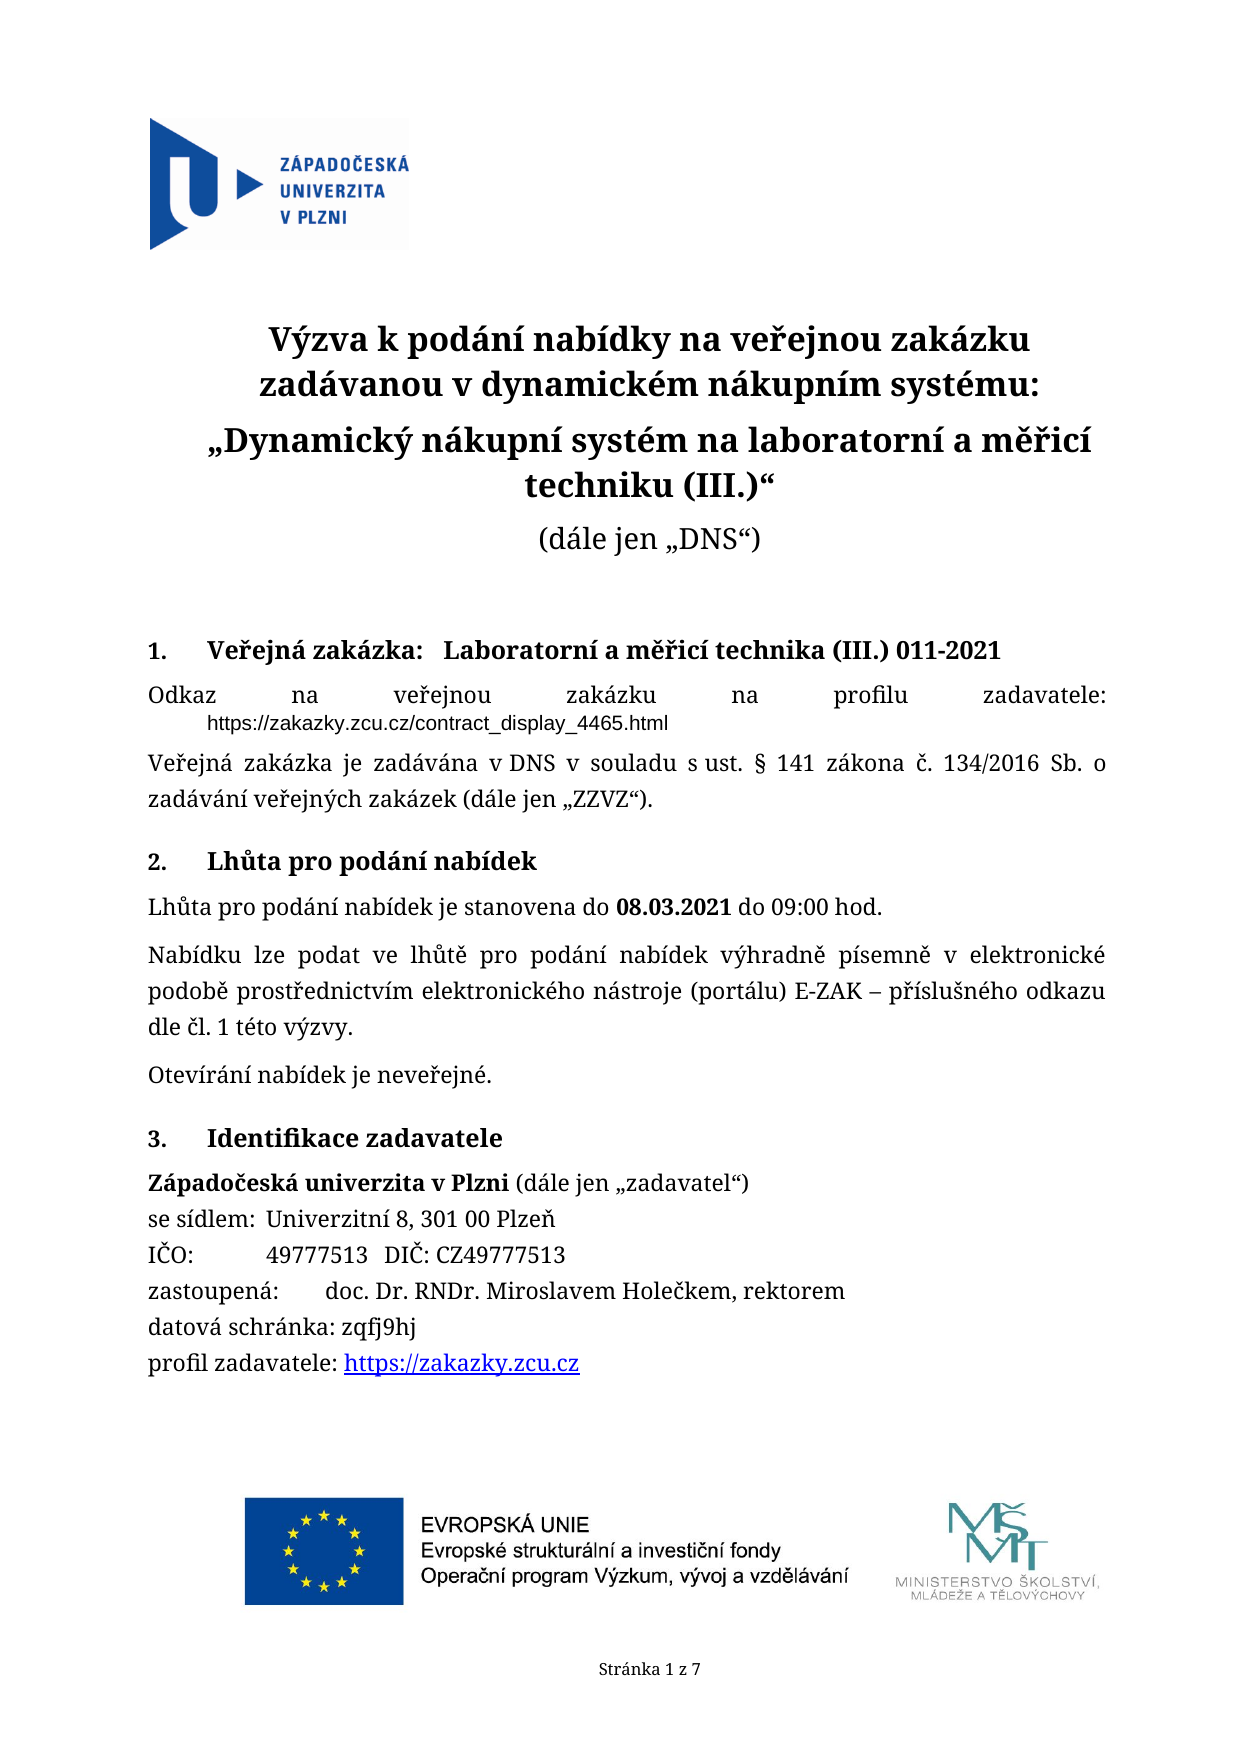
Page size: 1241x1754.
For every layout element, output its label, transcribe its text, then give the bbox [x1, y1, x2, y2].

text Veřejná zakázka je zadávána v DNS v souladu s ust. § 141 zákona č. 134/2016 Sb. o zadávání veřejných zakázek (dále jen „ZZVZ“). [148, 747, 1107, 814]
text Lhůta pro podání nabídek je stanovena do 08.03.2021 do 09:00 hod. [148, 891, 1107, 922]
text IČO: 49777513 DIČ: CZ49777513 [148, 1239, 1107, 1270]
text datová schránka: zqfj9hj [148, 1311, 1107, 1342]
subtitle Identifikace zadavatele [148, 1120, 1107, 1154]
subtitle Lhůta pro podání nabídek [148, 844, 1107, 878]
text Nabídku lze podat ve lhůtě pro podání nabídek výhradně písemně v elektronické podobě prostřednictvím elektronického nástroje (portálu) E-ZAK – příslušného odkazu dle čl. 1 této výzvy. [148, 939, 1107, 1042]
text „Dynamický nákupní systém na laboratorní a měřicí techniku (III.)“ [192, 417, 1107, 508]
text Západočeská univerzita v Plzni (dále jen „zadavatel“) [148, 1167, 1107, 1198]
text profil zadavatele: https://zakazky.zcu.cz [148, 1347, 1107, 1378]
text Výzva k podání nabídky na veřejnou zakázku zadávanou v dynamickém nákupním systému: [192, 316, 1107, 406]
subtitle Veřejná zakázka: Laboratorní a měřicí technika (III.) 011-2021 [148, 633, 1107, 667]
text (dále jen „DNS“) [192, 518, 1107, 558]
picture [192, 1444, 1152, 1658]
picture [150, 118, 409, 250]
text Otevírání nabídek je neveřejné. [148, 1059, 1107, 1091]
text se sídlem: Univerzitní 8, 301 00 Plzeň [148, 1203, 1107, 1234]
text zastoupená: doc. Dr. RNDr. Miroslavem Holečkem, rektorem [148, 1275, 1107, 1306]
text Odkaz na veřejnou zakázku na profilu zadavatele: https://zakazky.zcu.cz/contract_display_4465.html [148, 679, 1107, 735]
